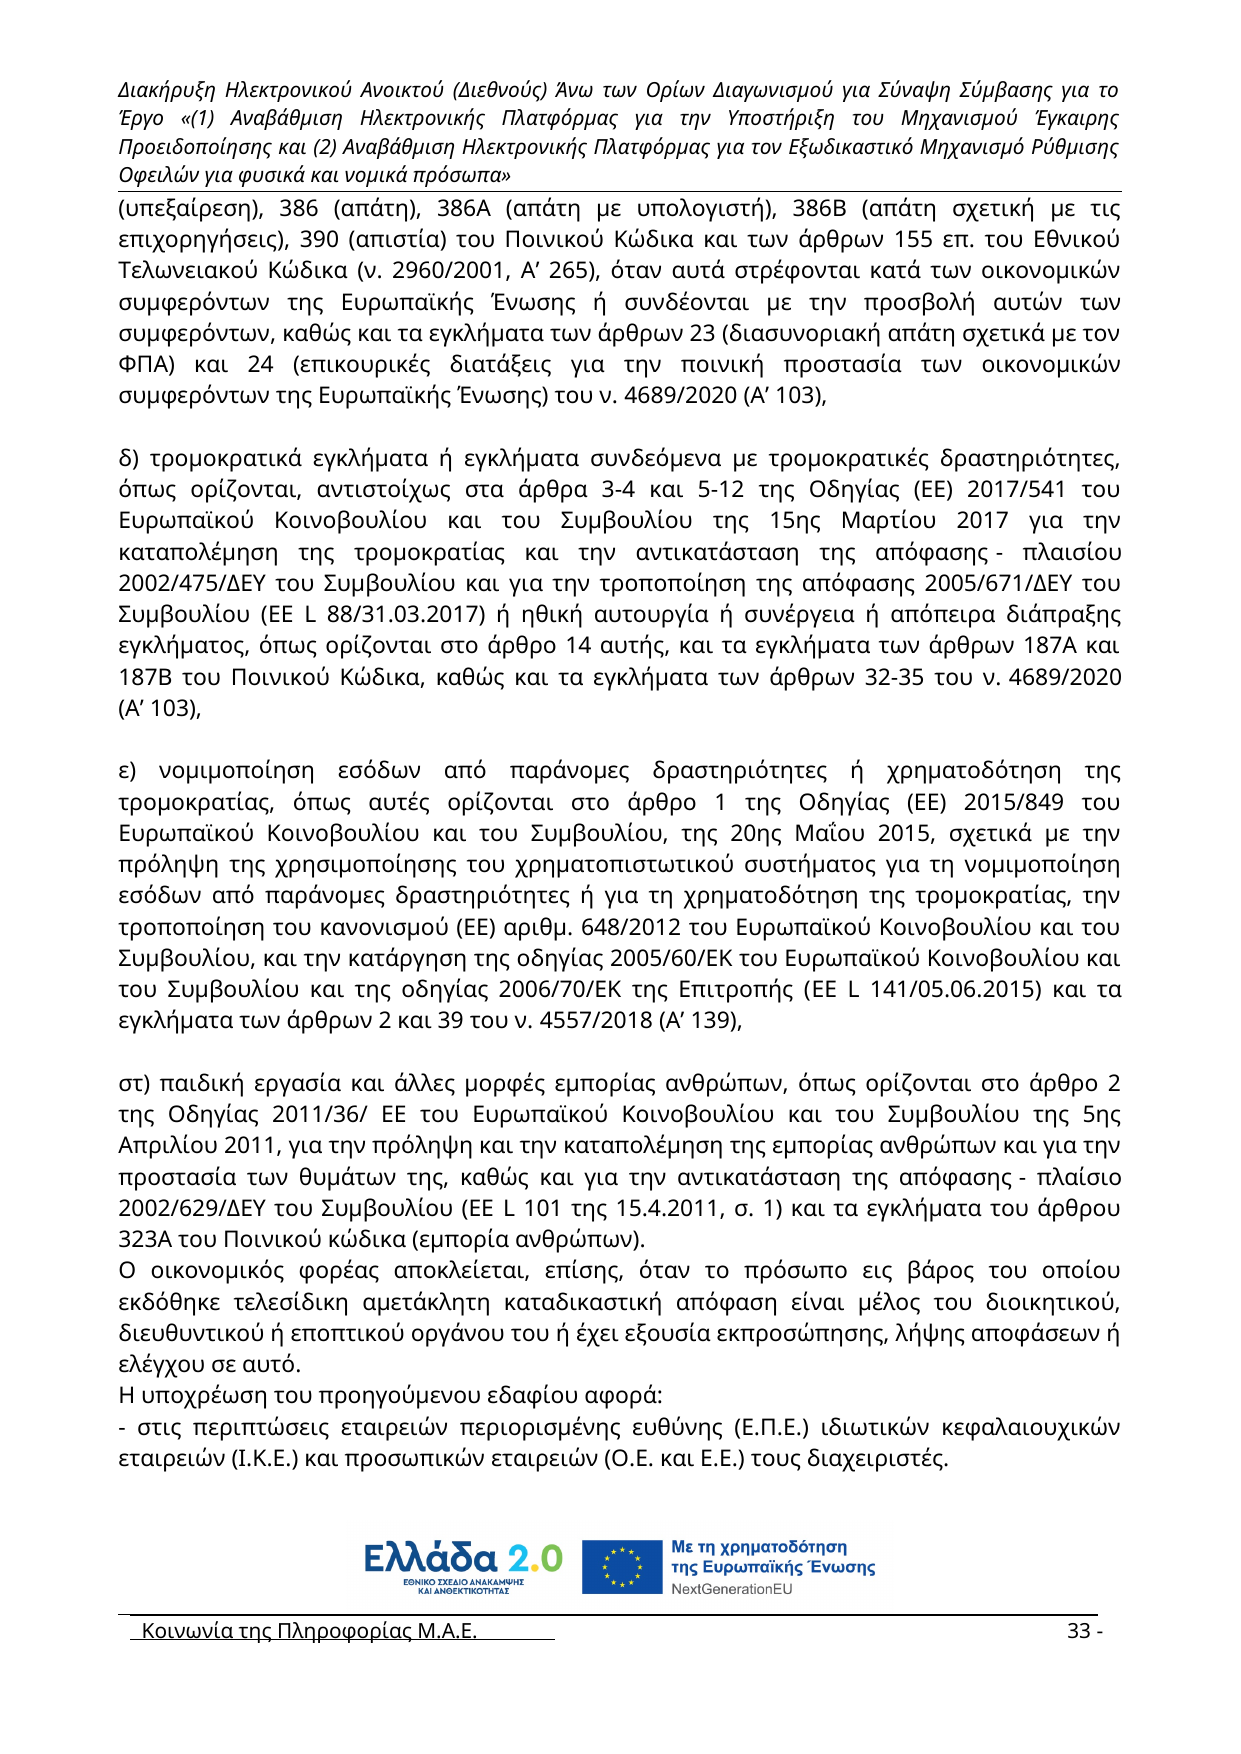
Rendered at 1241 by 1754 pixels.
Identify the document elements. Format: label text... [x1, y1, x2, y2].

text ε) νομιμοποίηση εσόδων από παράνομες δραστηριότητες ή χρηματοδότηση της τρομοκρατίας, όπως αυτές ορίζονται στο άρθρο 1 της Οδηγίας (ΕΕ) 2015/849 του Ευρωπαϊκού Κοινοβουλίου και του Συμβουλίου, της 20ης Μαΐου 2015, σχετικά με την πρόληψη της χρησιμοποίησης του χρηματοπιστωτικού συστήματος για τη νομιμοποίηση εσόδων από παράνομες δραστηριότητες ή για τη χρηματοδότηση της τρομοκρατίας, την τροποποίηση του κανονισμού (ΕΕ) αριθμ. 648/2012 του Ευρωπαϊκού Κοινοβουλίου και του Συμβουλίου, και την κατάργηση της οδηγίας 2005/60/ΕΚ του Ευρωπαϊκού Κοινοβουλίου και του Συμβουλίου και της οδηγίας 2006/70/ΕΚ της Επιτροπής (EE L 141/05.06.2015) και τα εγκλήματα των άρθρων 2 και 39 του ν. 4557/2018 (Α’ 139), [118, 754, 1122, 1036]
text Ο οικονομικός φορέας αποκλείεται, επίσης, όταν το πρόσωπο εις βάρος του οποίου εκδόθηκε τελεσίδικη αμετάκλητη καταδικαστική απόφαση είναι μέλος του διοικητικού, διευθυντικού ή εποπτικού οργάνου του ή έχει εξουσία εκπροσώπησης, λήψης αποφάσεων ή ελέγχου σε αυτό. [118, 1254, 1122, 1379]
text δ) τρομοκρατικά εγκλήματα ή εγκλήματα συνδεόμενα με τρομοκρατικές δραστηριότητες, όπως ορίζονται, αντιστοίχως στα άρθρα 3-4 και 5-12 της Οδηγίας (ΕΕ) 2017/541 του Ευρωπαϊκού Κοινοβουλίου και του Συμβουλίου της 15ης Μαρτίου 2017 για την καταπολέμηση της τρομοκρατίας και την αντικατάσταση της απόφασης - πλαισίου 2002/475/ΔΕΥ του Συμβουλίου και για την τροποποίηση της απόφασης 2005/671/ΔΕΥ του Συμβουλίου (EE L 88/31.03.2017) ή ηθική αυτουργία ή συνέργεια ή απόπειρα διάπραξης εγκλήματος, όπως ορίζονται στο άρθρο 14 αυτής, και τα εγκλήματα των άρθρων 187Α και 187Β του Ποινικού Κώδικα, καθώς και τα εγκλήματα των άρθρων 32-35 του ν. 4689/2020 (Α’ 103), [118, 442, 1122, 723]
text - στις περιπτώσεις εταιρειών περιορισμένης ευθύνης (Ε.Π.Ε.) ιδιωτικών κεφαλαιουχικών εταιρειών (Ι.Κ.Ε.) και προσωπικών εταιρειών (Ο.Ε. και Ε.Ε.) τους διαχειριστές. [118, 1411, 1122, 1473]
picture [346, 1520, 895, 1614]
text Η υποχρέωση του προηγούμενου εδαφίου αφορά: [118, 1379, 1122, 1411]
text στ) παιδική εργασία και άλλες μορφές εμπορίας ανθρώπων, όπως ορίζονται στο άρθρο 2 της Οδηγίας 2011/36/ ΕΕ του Ευρωπαϊκού Κοινοβουλίου και του Συμβουλίου της 5ης Απριλίου 2011, για την πρόληψη και την καταπολέμηση της εμπορίας ανθρώπων και για την προστασία των θυμάτων της, καθώς και για την αντικατάσταση της απόφασης - πλαίσιο 2002/629/ΔΕΥ του Συμβουλίου (ΕΕ L 101 της 15.4.2011, σ. 1) και τα εγκλήματα του άρθρου 323Α του Ποινικού κώδικα (εμπορία ανθρώπων). [118, 1067, 1122, 1254]
